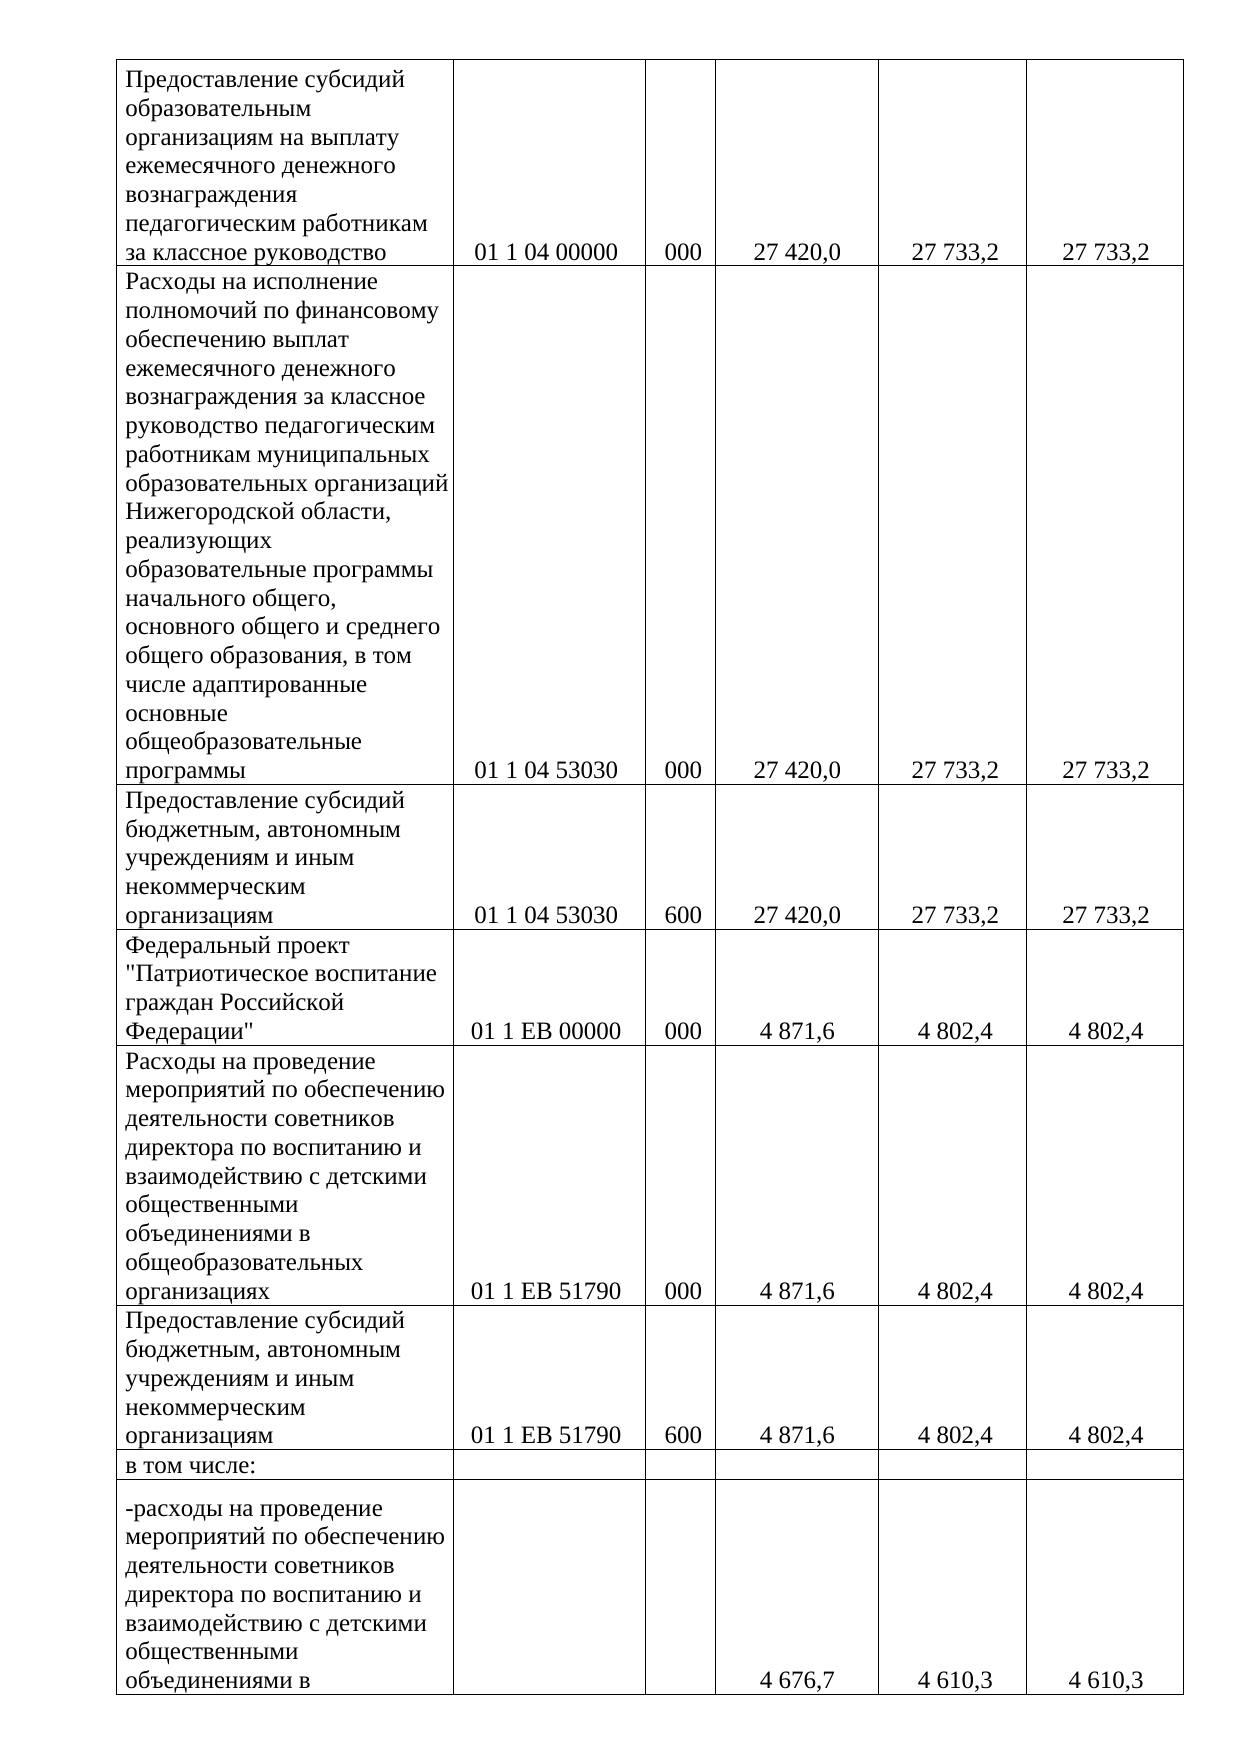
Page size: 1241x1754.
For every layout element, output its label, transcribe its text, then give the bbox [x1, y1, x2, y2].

table_cell 27 733,2 [879, 785, 1026, 929]
table_cell 27 733,2 [1027, 266, 1183, 784]
table_cell [646, 1480, 715, 1694]
table_cell 4 802,4 [879, 1306, 1026, 1449]
table_cell [454, 1480, 645, 1694]
table_cell 000 [646, 1046, 715, 1304]
table_cell 4 802,4 [1027, 930, 1183, 1045]
table_cell 000 [646, 930, 715, 1045]
table_cell 000 [646, 266, 715, 784]
table_cell 27 733,2 [1027, 785, 1183, 929]
table_cell 01 1 ЕВ 00000 [454, 930, 645, 1045]
table_cell 01 1 ЕВ 51790 [454, 1046, 645, 1304]
table_cell 27 420,0 [716, 60, 878, 265]
table_cell 27 420,0 [716, 785, 878, 929]
table_cell 4 802,4 [879, 930, 1026, 1045]
table_cell Предоставление субсидий бюджетным, автономным учреждениям и иным некоммерческим организациям [117, 785, 453, 929]
table_cell 27 733,2 [879, 60, 1026, 265]
table_cell 4 871,6 [716, 930, 878, 1045]
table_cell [117, 1480, 453, 1694]
table_cell 000 [646, 60, 715, 265]
table_cell 4 802,4 [1027, 1306, 1183, 1449]
table_cell Предоставление субсидий бюджетным, автономным учреждениям и иным некоммерческим организациям [117, 1306, 453, 1449]
table_cell 600 [646, 1306, 715, 1449]
table_cell 27 420,0 [716, 266, 878, 784]
table_cell 4 610,3 [879, 1480, 1026, 1694]
table_cell 4 610,3 [1027, 1480, 1183, 1694]
table_cell Расходы на исполнение полномочий по финансовому обеспечению выплат ежемесячного денежного вознаграждения за классное руководство педагогическим работникам муниципальных образовательных организаций Нижегородской области, реализующих образовательные программы начального общего, основного общего и среднего общего образования, в том числе адаптированные основные общеобразовательные программы [117, 266, 453, 784]
table_cell 4 676,7 [716, 1480, 878, 1694]
table_cell в том числе: [117, 1450, 453, 1479]
table_cell 27 733,2 [879, 266, 1026, 784]
table_cell 01 1 04 53030 [454, 266, 645, 784]
table_cell [454, 1450, 645, 1479]
table_cell [716, 1450, 878, 1479]
table_cell [1027, 1450, 1183, 1479]
table_cell 4 871,6 [716, 1046, 878, 1304]
table_cell 4 802,4 [1027, 1046, 1183, 1304]
table_cell 01 1 04 00000 [454, 60, 645, 265]
table_cell 4 802,4 [879, 1046, 1026, 1304]
table_cell 27 733,2 [1027, 60, 1183, 265]
table_cell [879, 1450, 1026, 1479]
table_cell Федеральный проект "Патриотическое воспитание граждан Российской Федерации" [117, 930, 453, 1045]
table_cell 4 871,6 [716, 1306, 878, 1449]
table_cell 600 [646, 785, 715, 929]
table_cell 01 1 04 53030 [454, 785, 645, 929]
table_cell Расходы на проведение мероприятий по обеспечению деятельности советников директора по воспитанию и взаимодействию с детскими общеcтвенными объединениями в общеобразовательных организациях [117, 1046, 453, 1304]
table_cell Предоставление субсидий образовательным организациям на выплату ежемесячного денежного вознаграждения педагогическим работникам за классное руководство [117, 60, 453, 265]
table_cell 01 1 ЕВ 51790 [454, 1306, 645, 1449]
table_cell [646, 1450, 715, 1479]
